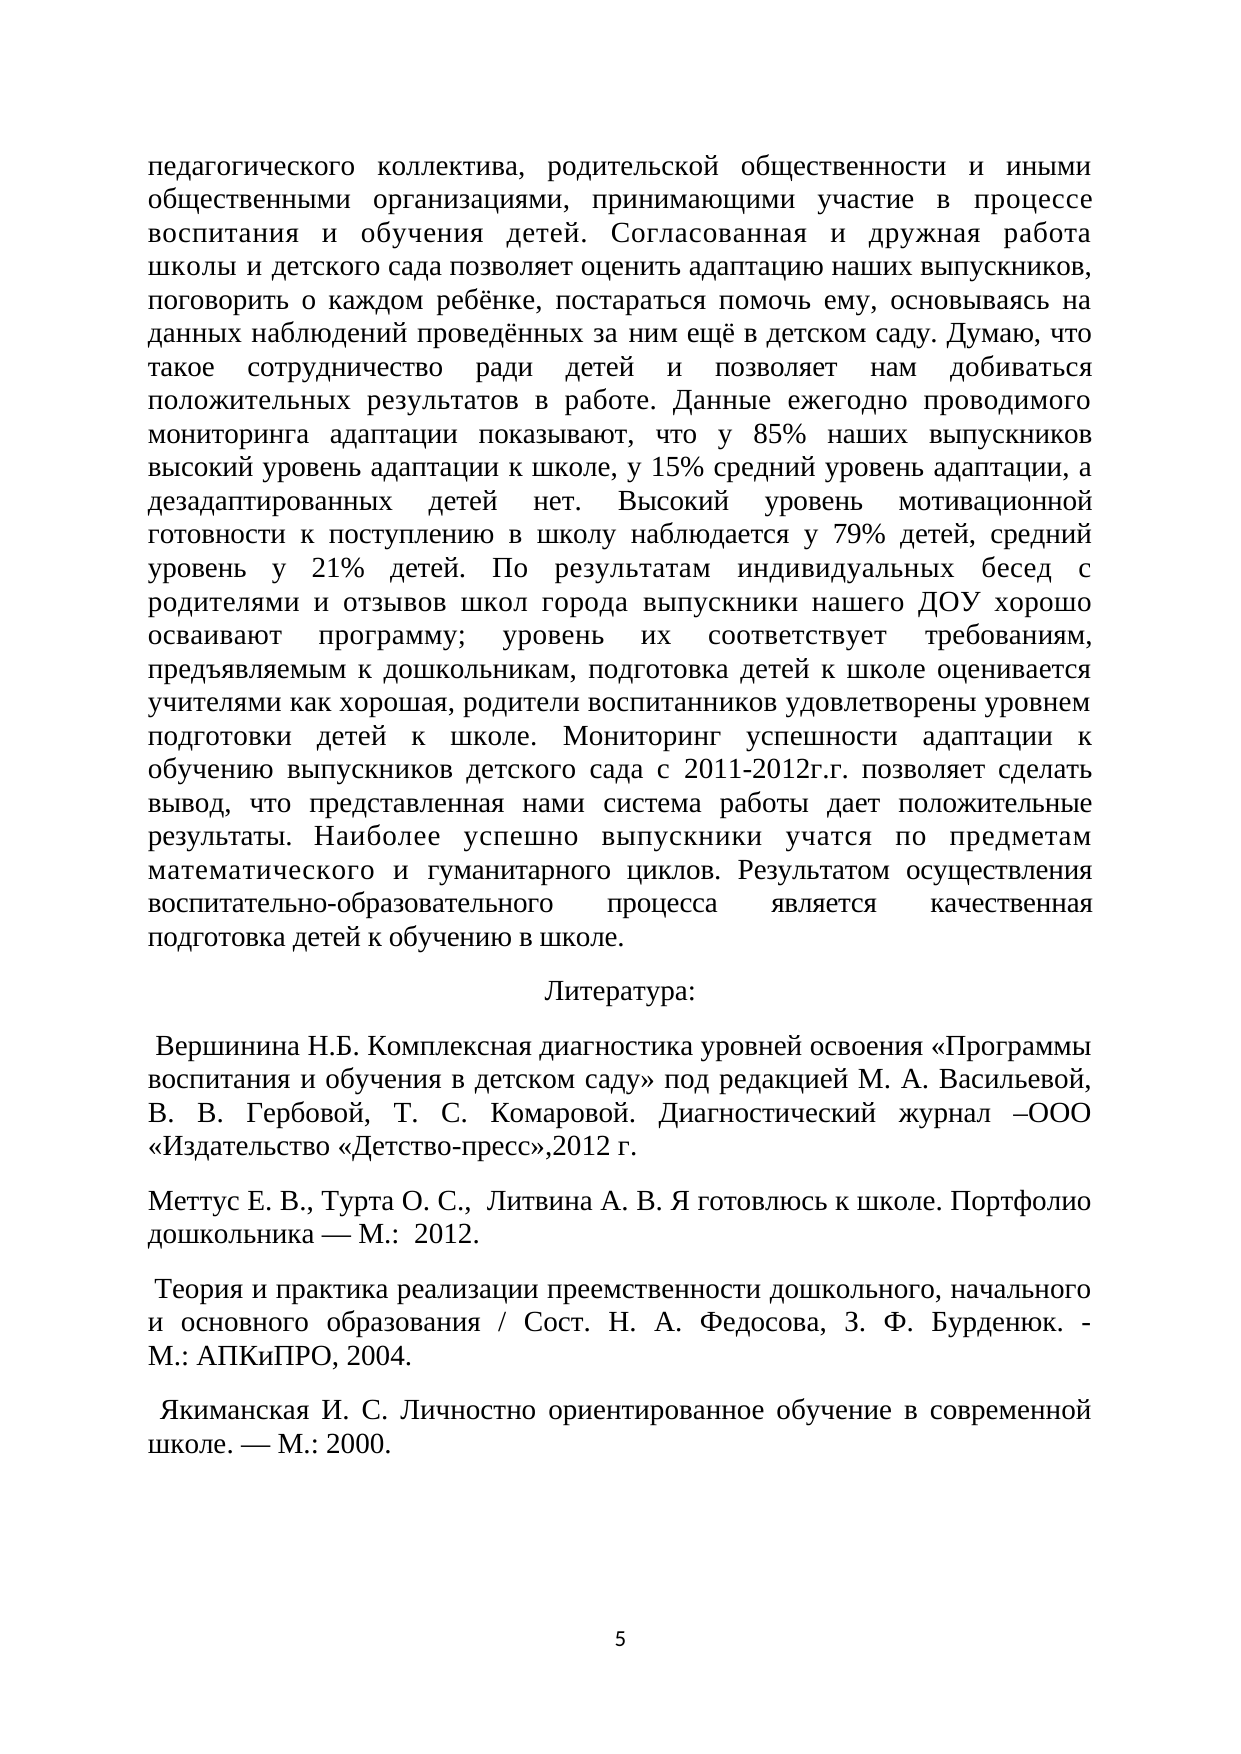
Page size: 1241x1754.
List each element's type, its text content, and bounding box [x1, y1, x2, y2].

text Вершинина Н.Б. Комплексная диагностика уровней освоения «Программы воспитания и обучения в детском саду» под редакцией М. А. Васильевой, В. В. Гербовой, Т. С. Комаровой. Диагностический журнал –ООО «Издательство «Детство-пресс»,2012 г. [148, 1028, 1092, 1162]
text Теория и практика реализации преемственности дошкольного, начального и основного образования / Сост. Н. А. Федосова, З. Ф. Бурденюк. - М.: АПКиПРО, 2004. [148, 1271, 1092, 1371]
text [148, 148, 1092, 953]
text Якиманская И. С. Личностно ориентированное обучение в современной школе. — М.: 2000. [148, 1392, 1092, 1459]
text Литература: [148, 973, 1092, 1007]
text Меттус Е. В., Турта О. С., Литвина А. В. Я готовлюсь к школе. Портфолио дошкольника — М.: 2012. [148, 1183, 1092, 1250]
